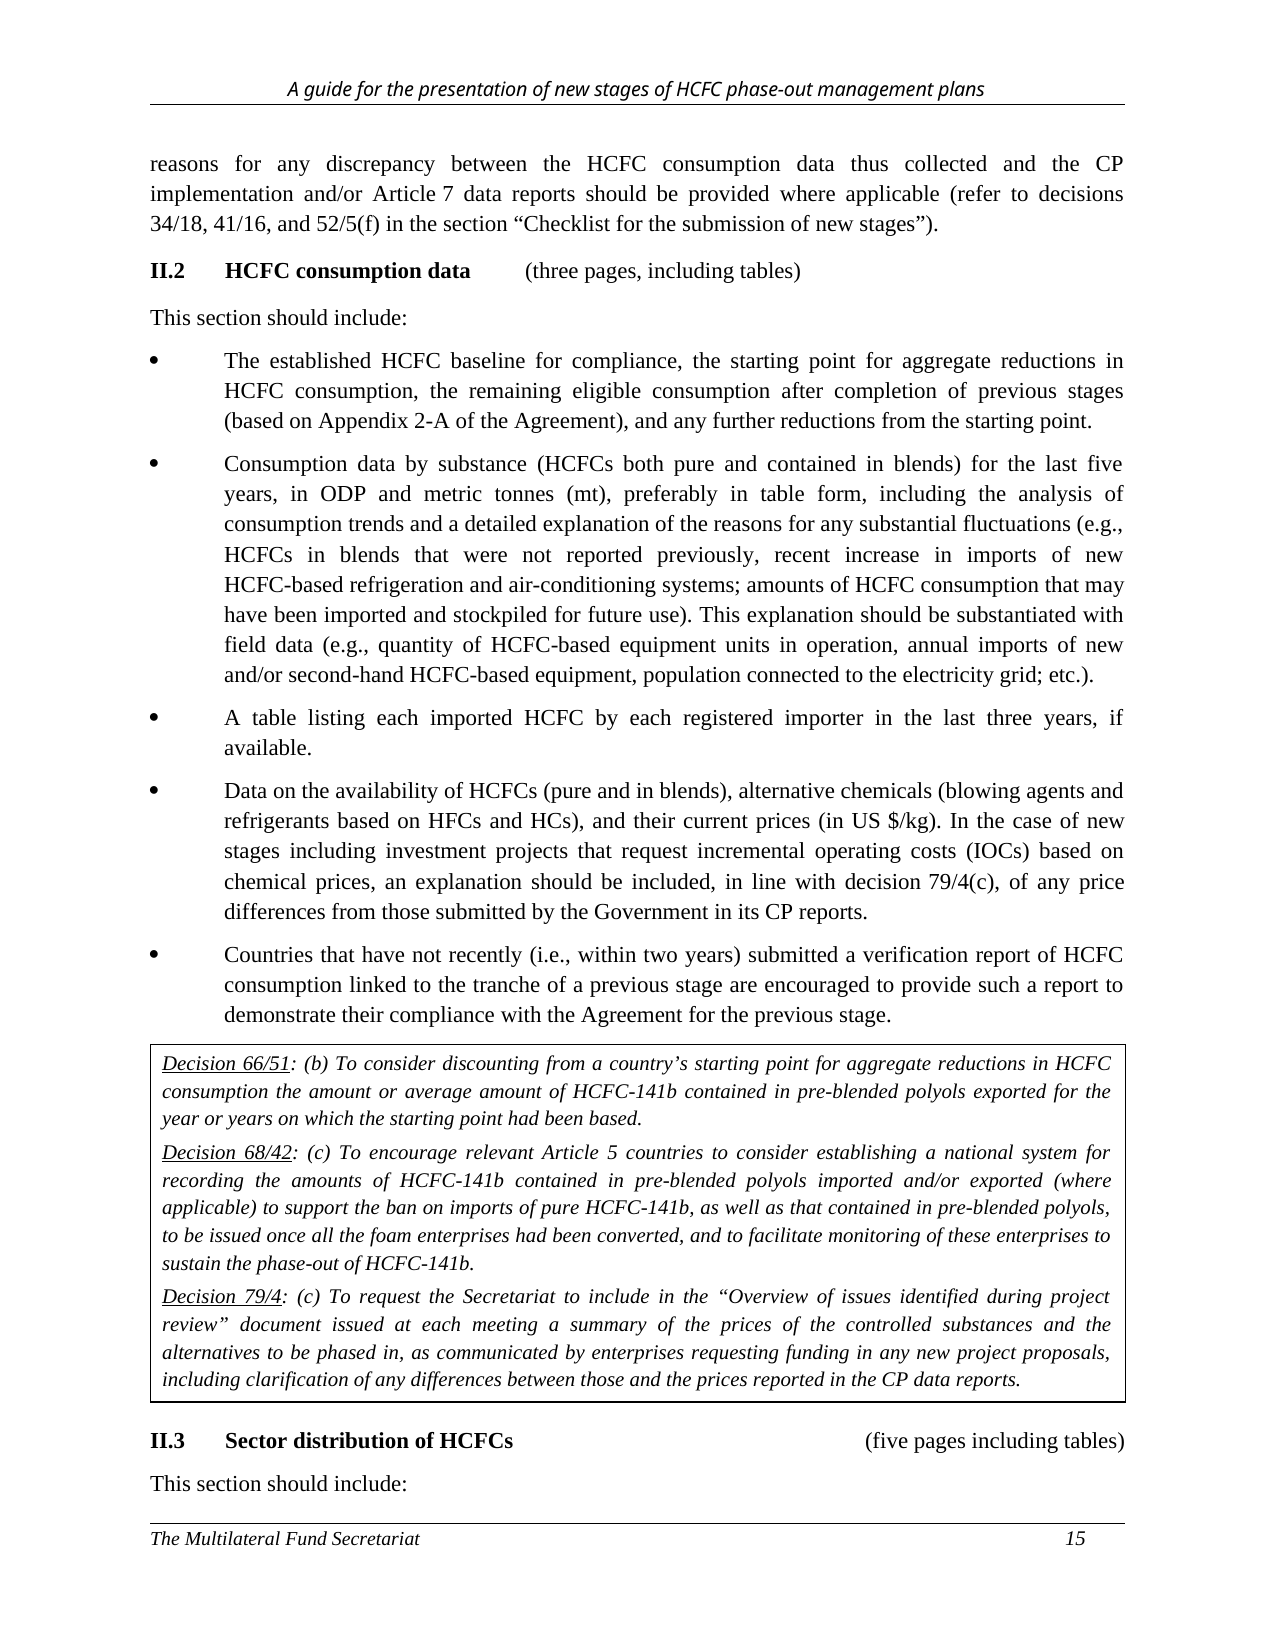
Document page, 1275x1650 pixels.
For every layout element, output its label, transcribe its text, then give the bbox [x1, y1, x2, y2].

list Consumption data by substance (HCFCs both pure and contained in blends) for the last five years, in ODP and metric tonnes (mt), preferably in table form, including the analysis of consumption trends and a detailed explanation of the reasons for any substantial fluctuations (e.g., HCFCs in blends that were not reported previously, recent increase in imports of new HCFC-based refrigeration and air-conditioning systems; amounts of HCFC consumption that may have been imported and stockpiled for future use). This explanation should be substantiated with field data (e.g., quantity of HCFC-based equipment units in operation, annual imports of new and/or second-hand HCFC-based equipment, population connected to the electricity grid; etc.). [150, 450, 1125, 688]
text II.2 HCFC consumption data (three pages, including tables) [150, 257, 1125, 284]
text This section should include: [150, 304, 1125, 331]
list A table listing each imported HCFC by each registered importer in the last three years, if available. [150, 704, 1125, 761]
list Countries that have not recently (i.e., within two years) submitted a verification report of HCFC consumption linked to the tranche of a previous stage are encouraged to provide such a report to demonstrate their compliance with the Agreement for the previous stage. [150, 941, 1125, 1027]
text II.3 Sector distribution of HCFCs (five pages including tables) [150, 1427, 1125, 1454]
table_header Decision 66/51: (b) To consider discounting from a country’s starting point for aggregate reductions in HCFC consumption the amount or average amount of HCFC-141b contained in pre-blended polyols exported for the year or years on which the starting point had been based. Decision 68/42: (c) To encourage relevant Article 5 countries to consider establishing a national system for recording the amounts of HCFC-141b contained in pre-blended polyols imported and/or exported (where applicable) to support the ban on imports of pure HCFC-141b, as well as that contained in pre-blended polyols, to be issued once all the foam enterprises had been converted, and to facilitate monitoring of these enterprises to sustain the phase-out of HCFC-141b. Decision 79/4: (c) To request the Secretariat to include in the “Overview of issues identified during project review” document issued at each meeting a summary of the prices of the controlled substances and the alternatives to be phased in, as communicated by enterprises requesting funding in any new project proposals, including clarification of any differences between those and the prices reported in the CP data reports. [151, 1045, 1125, 1401]
text This section should include: [150, 1470, 1125, 1496]
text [150, 150, 1125, 237]
list The established HCFC baseline for compliance, the starting point for aggregate reductions in HCFC consumption, the remaining eligible consumption after completion of previous stages (based on Appendix 2-A of the Agreement), and any further reductions from the starting point. [150, 347, 1125, 434]
list Data on the availability of HCFCs (pure and in blends), alternative chemicals (blowing agents and refrigerants based on HFCs and HCs), and their current prices (in US $/kg). In the case of new stages including investment projects that request incremental operating costs (IOCs) based on chemical prices, an explanation should be included, in line with decision 79/4(c), of any price differences from those submitted by the Government in its CP reports. [150, 777, 1125, 924]
